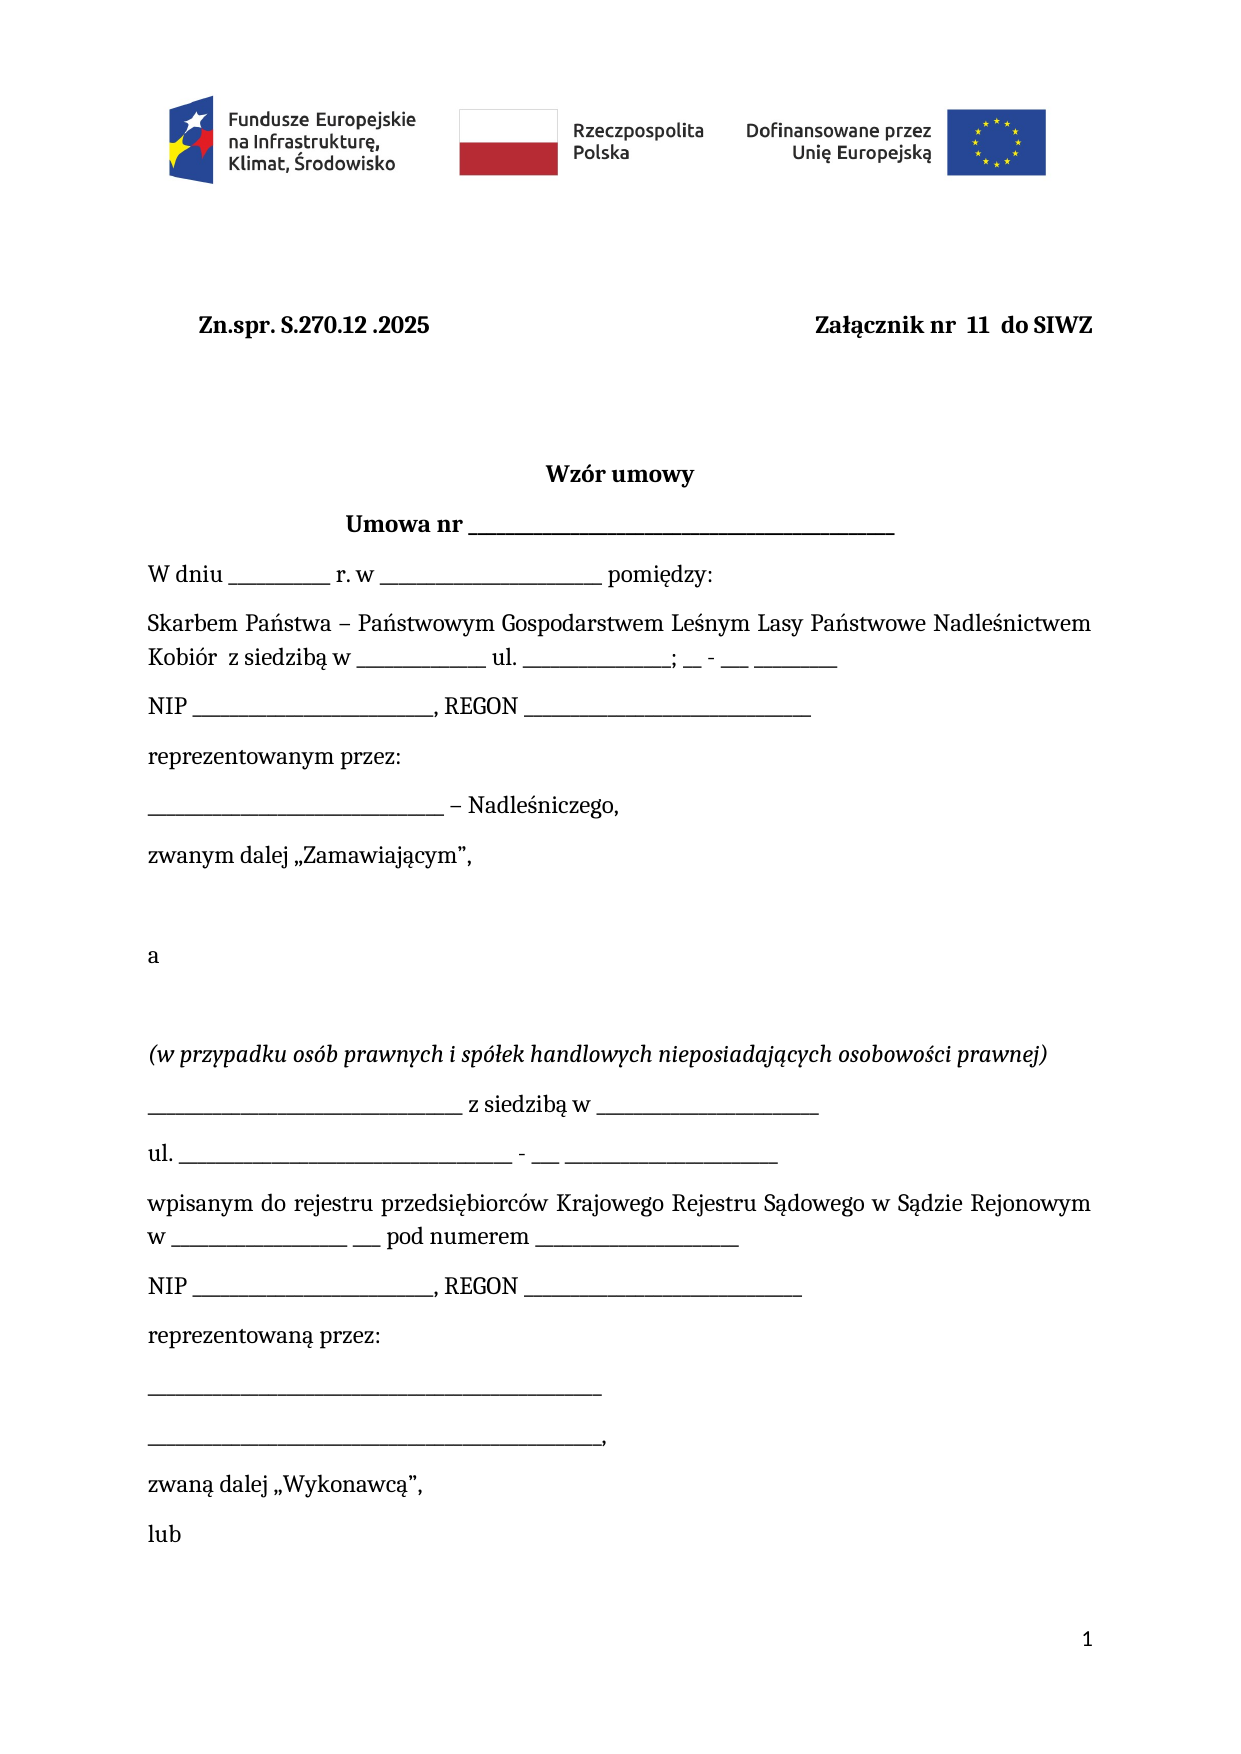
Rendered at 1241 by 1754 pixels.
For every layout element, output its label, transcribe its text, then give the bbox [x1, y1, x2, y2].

text Wzór umowy [148, 460, 1093, 489]
text Zn.spr. S.270.12 .2025 Załącznik nr 11 do SIWZ [148, 311, 1093, 340]
text NIP __________________________, REGON _______________________________ [148, 692, 1093, 721]
text _________________________________________________ [148, 1371, 1093, 1400]
text ul. ____________________________________ - ___ _______________________ [148, 1139, 1093, 1168]
text reprezentowaną przez: [148, 1321, 1093, 1350]
text ________________________________ – Nadleśniczego, [148, 791, 1093, 820]
text wpisanym do rejestru przedsiębiorców Krajowego Rejestru Sądowego w Sądzie Rejonowym w ___________________ ___ pod numerem ______________________ [148, 1189, 1093, 1251]
text Skarbem Państwa – Państwowym Gospodarstwem Leśnym Lasy Państwowe Nadleśnictwem Kobiór z siedzibą w ______________ ul. ________________; __ - ___ _________ [148, 609, 1093, 671]
text zwanym dalej „Zamawiającym”, [148, 841, 1093, 870]
text lub [148, 1520, 1093, 1549]
text __________________________________ z siedzibą w ________________________ [148, 1089, 1093, 1118]
text zwaną dalej „Wykonawcą”, [148, 1470, 1093, 1499]
text W dniu ___________ r. w ________________________ pomiędzy: [148, 560, 1093, 588]
text Umowa nr ______________________________________________ [148, 510, 1093, 539]
text reprezentowanym przez: [148, 742, 1093, 771]
text a [148, 941, 1093, 969]
picture [147, 73, 1069, 206]
text NIP __________________________, REGON ______________________________ [148, 1272, 1093, 1300]
text (w przypadku osób prawnych i spółek handlowych nieposiadających osobowości prawnej) [148, 1040, 1093, 1069]
text _________________________________________________, [148, 1421, 1093, 1449]
